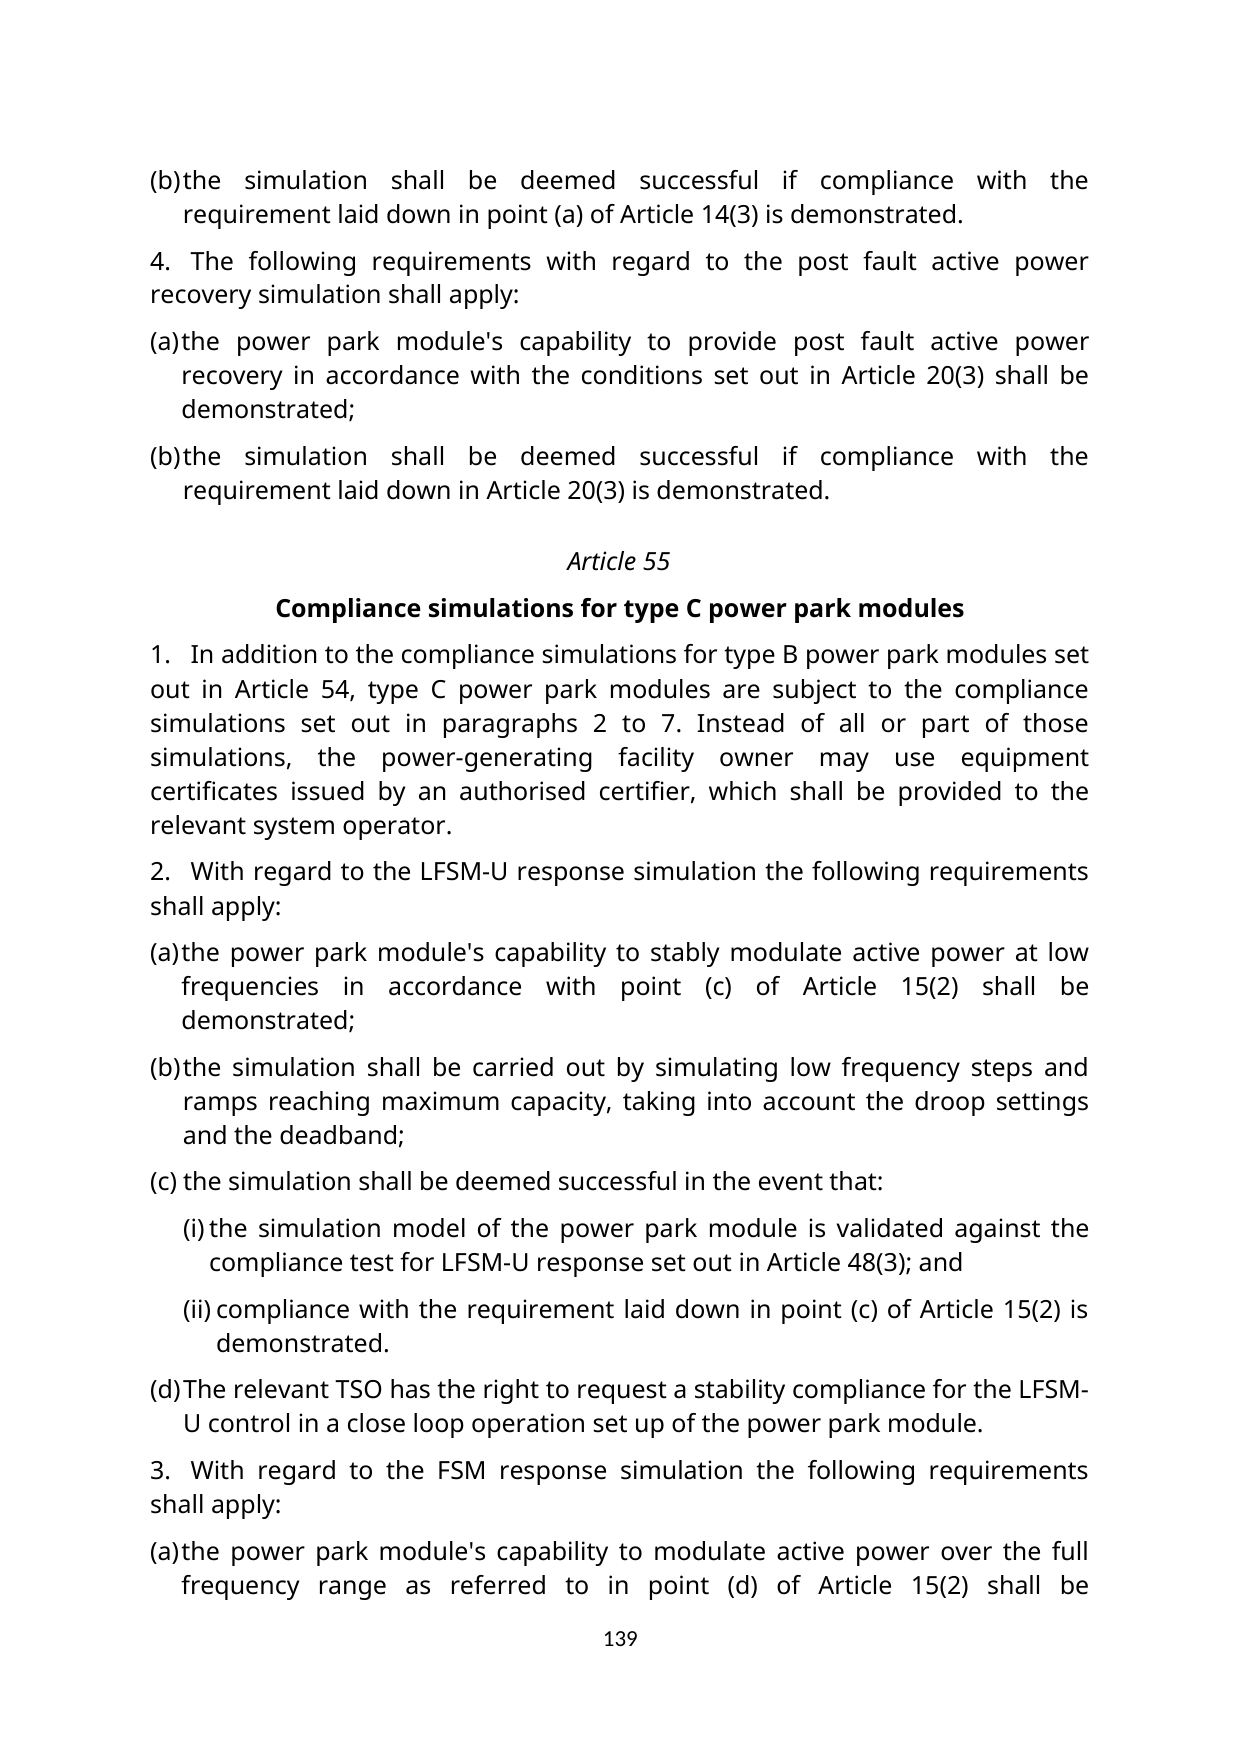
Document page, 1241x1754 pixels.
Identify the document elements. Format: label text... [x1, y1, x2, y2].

table_header the simulation shall be deemed successful if compliance with the requirement laid down in Article 20(3) is demonstrated. [183, 426, 1090, 507]
table_cell (d) [150, 1360, 183, 1440]
table_header the power park module's capability to stably modulate active power at low frequencies in accordance with point (c) of Article 15(2) shall be demonstrated; [181, 922, 1090, 1037]
table_header (c) [150, 1152, 183, 1359]
table_cell The relevant TSO has the right to request a stability compliance for the LFSM-U control in a close loop operation set up of the power park module. [183, 1360, 1090, 1440]
text 3. With regard to the FSM response simulation the following requirements shall apply: [150, 1453, 1090, 1521]
table_header (a) [150, 1521, 181, 1601]
text 2. With regard to the LFSM-U response simulation the following requirements shall apply: [150, 854, 1090, 922]
table_header (b) [150, 1037, 183, 1152]
table_header (a) [150, 922, 181, 1037]
text 1. In addition to the compliance simulations for type B power park modules set out in Article 54, type C power park modules are subject to the compliance simulations set out in paragraphs 2 to 7. Instead of all or part of those simulations, the power-generating facility owner may use equipment certificates issued by an authorised certifier, which shall be provided to the relevant system operator. [150, 637, 1090, 842]
table_header the power park module's capability to provide post fault active power recovery in accordance with the conditions set out in Article 20(3) shall be demonstrated; [181, 311, 1090, 426]
subtitle Article 55 [150, 544, 1090, 578]
text 4. The following requirements with regard to the post fault active power recovery simulation shall apply: [150, 243, 1090, 311]
table_header the simulation shall be carried out by simulating low frequency steps and ramps reaching maximum capacity, taking into account the droop settings and the deadband; [183, 1037, 1090, 1152]
table_header the simulation shall be deemed successful in the event that: [183, 1152, 1090, 1359]
table_header (b) [150, 426, 183, 507]
table_header the simulation shall be deemed successful if compliance with the requirement laid down in point (a) of Article 14(3) is demonstrated. [183, 150, 1090, 231]
text Compliance simulations for type C power park modules [150, 591, 1090, 625]
table_header (a) [150, 311, 181, 426]
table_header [181, 1521, 1090, 1601]
table_header (b) [150, 150, 183, 231]
